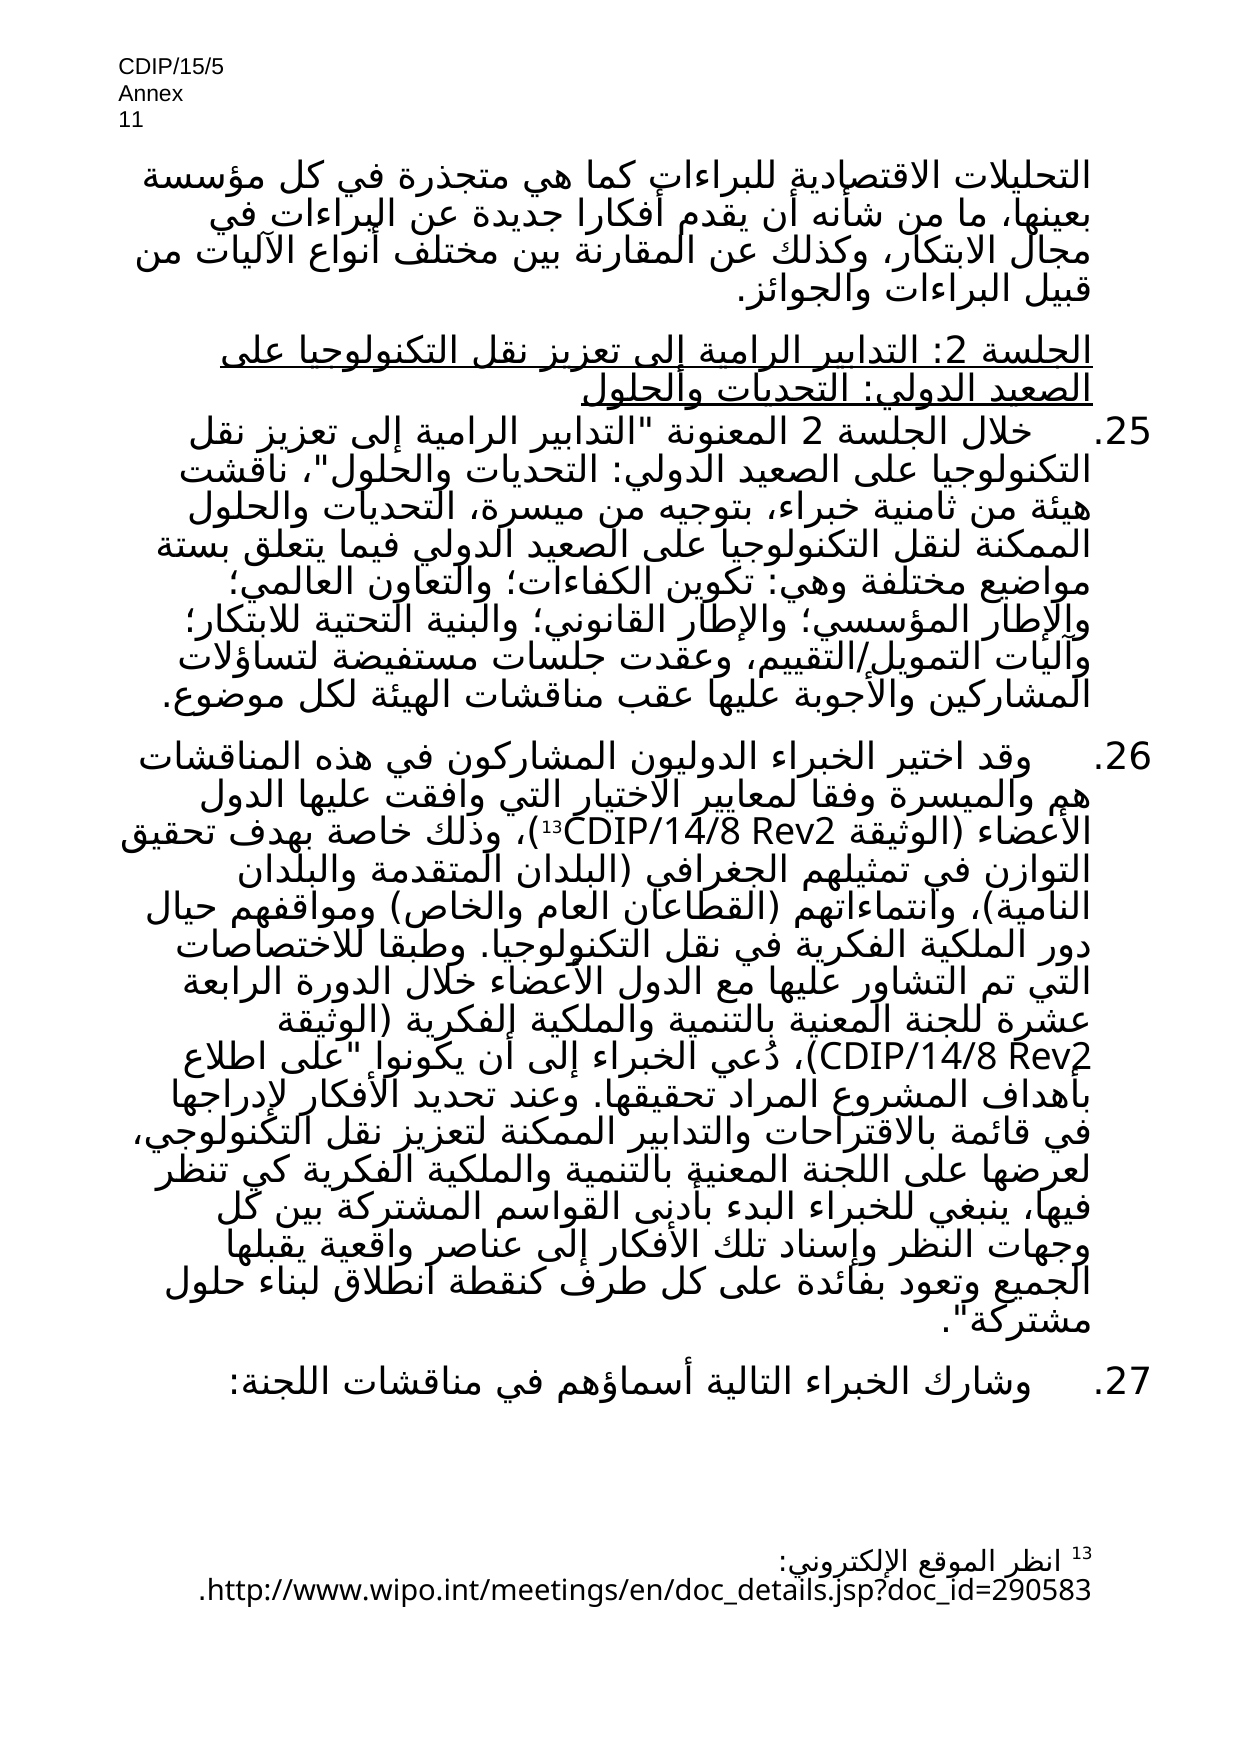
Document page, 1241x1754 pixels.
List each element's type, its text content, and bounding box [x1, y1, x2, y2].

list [118, 158, 1092, 308]
list خلال الجلسة 2 المعنونة "التدابير الرامية إلى تعزيز نقل التكنولوجيا على الصعيد الدولي: التحديات والحلول"، ناقشت هيئة من ثامنية خبراء، بتوجيه من ميسرة، التحديات والحلول الممكنة لنقل التكنولوجيا على الصعيد الدولي فيما يتعلق بستة مواضيع مختلفة وهي: تكوين الكفاءات؛ والتعاون العالمي؛ والإطار المؤسسي؛ والإطار القانوني؛ والبنية التحتية للابتكار؛ وآليات التمويل/التقييم، وعقدت جلسات مستفيضة لتساؤلات المشاركين والأجوبة عليها عقب مناقشات الهيئة لكل موضوع. [118, 415, 1092, 715]
list وشارك الخبراء التالية أسماؤهم في مناقشات اللجنة: [118, 1365, 894, 1402]
list وقد اختير الخبراء الدوليون المشاركون في هذه المناقشات هم والميسرة وفقا لمعايير الاختيار التي وافقت عليها الدول الأعضاء (الوثيقة CDIP/14/8 Rev2)، وذلك خاصة بهدف تحقيق التوازن في تمثيلهم الجغرافي (البلدان المتقدمة والبلدان النامية)، وانتماءاتهم (القطاعان العام والخاص) ومواقفهم حيال دور الملكية الفكرية في نقل التكنولوجيا. وطبقا للاختصاصات التي تم التشاور عليها مع الدول الأعضاء خلال الدورة الرابعة عشرة للجنة المعنية بالتنمية والملكية الفكرية (الوثيقة CDIP/14/8 Rev2)، دُعي الخبراء إلى أن يكونوا "على اطلاع بأهداف المشروع المراد تحقيقها. وعند تحديد الأفكار لإدراجها في قائمة بالاقتراحات والتدابير الممكنة لتعزيز نقل التكنولوجي، لعرضها على اللجنة المعنية بالتنمية والملكية الفكرية كي تنظر فيها، ينبغي للخبراء البدء بأدنى القواسم المشتركة بين كل وجهات النظر وإسناد تلك الأفكار إلى عناصر واقعية يقبلها الجميع وتعود بفائدة على كل طرف كنقطة انطلاق لبناء حلول مشتركة". [118, 740, 1092, 1340]
list وشارك الخبراء التالية أسماؤهم في مناقشات اللجنة: [839, 1365, 1092, 1402]
subtitle الجلسة 2: التدابير الرامية إلى تعزيز نقل التكنولوجيا على الصعيد الدولي: التحديات والحلول [118, 333, 1092, 408]
